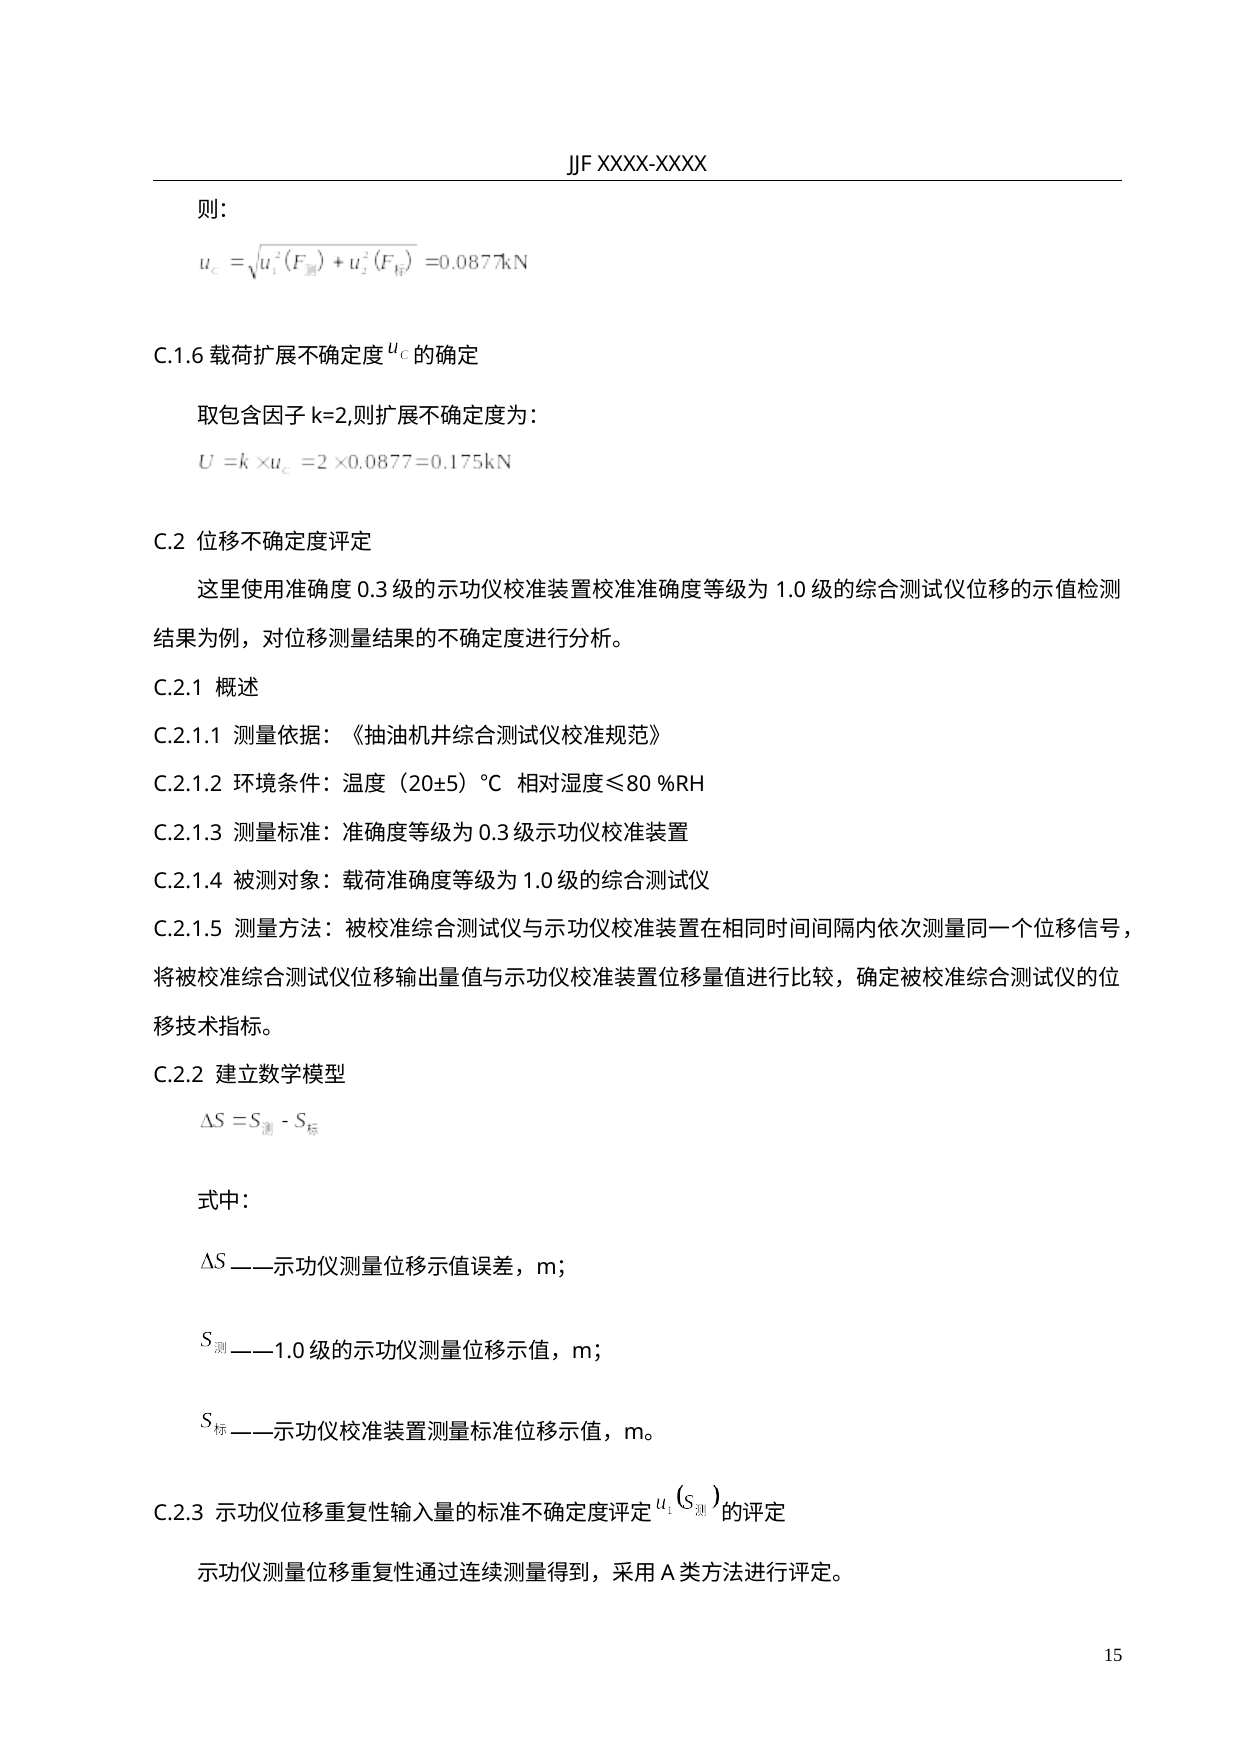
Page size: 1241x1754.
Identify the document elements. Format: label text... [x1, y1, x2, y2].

text ——1.0级的示功仪测量位移示值，m； [153, 1312, 1122, 1377]
list C.2.3 示功仪位移重复性输入量的标准不确定度评定的评定 [153, 1473, 1122, 1538]
text 取包含因子k=2,则扩展不确定度为： [153, 398, 1122, 430]
text 式中： [153, 1183, 1122, 1215]
text 则： [153, 191, 1122, 224]
list C.2.1.2 环境条件：温度（20±5）℃ 相对湿度≤80 %RH [153, 766, 1122, 798]
list C.2.1 概述 [153, 669, 1122, 702]
list C.2 位移不确定度评定 [153, 524, 1122, 556]
list C.2.1.4 被测对象：载荷准确度等级为1.0级的综合测试仪 [153, 863, 1122, 895]
list C.2.2 建立数学模型 [153, 1057, 1122, 1089]
text 这里使用准确度0.3级的示功仪校准装置校准准确度等级为1.0级的综合测试仪位移的示值检测结果为例，对位移测量结果的不确定度进行分析。 [153, 572, 1122, 653]
text ——示功仪测量位移示值误差，m； [153, 1231, 1122, 1296]
list C.2.1.1 测量依据：《抽油机井综合测试仪校准规范》 [153, 718, 1122, 750]
text ——示功仪校准装置测量标准位移示值，m。 [153, 1393, 1122, 1458]
list C.1.6 载荷扩展不确定度的确定 [153, 317, 1122, 382]
text 示功仪测量位移重复性通过连续测量得到，采用A类方法进行评定。 [153, 1554, 1122, 1587]
list C.2.1.3 测量标准：准确度等级为0.3级示功仪校准装置 [153, 814, 1122, 847]
list C.2.1.5 测量方法：被校准综合测试仪与示功仪校准装置在相同时间间隔内依次测量同一个位移信号，将被校准综合测试仪位移输出量值与示功仪校准装置位移量值进行比较，确定被校准综合测试仪的位移技术指标。 [153, 911, 1122, 1041]
